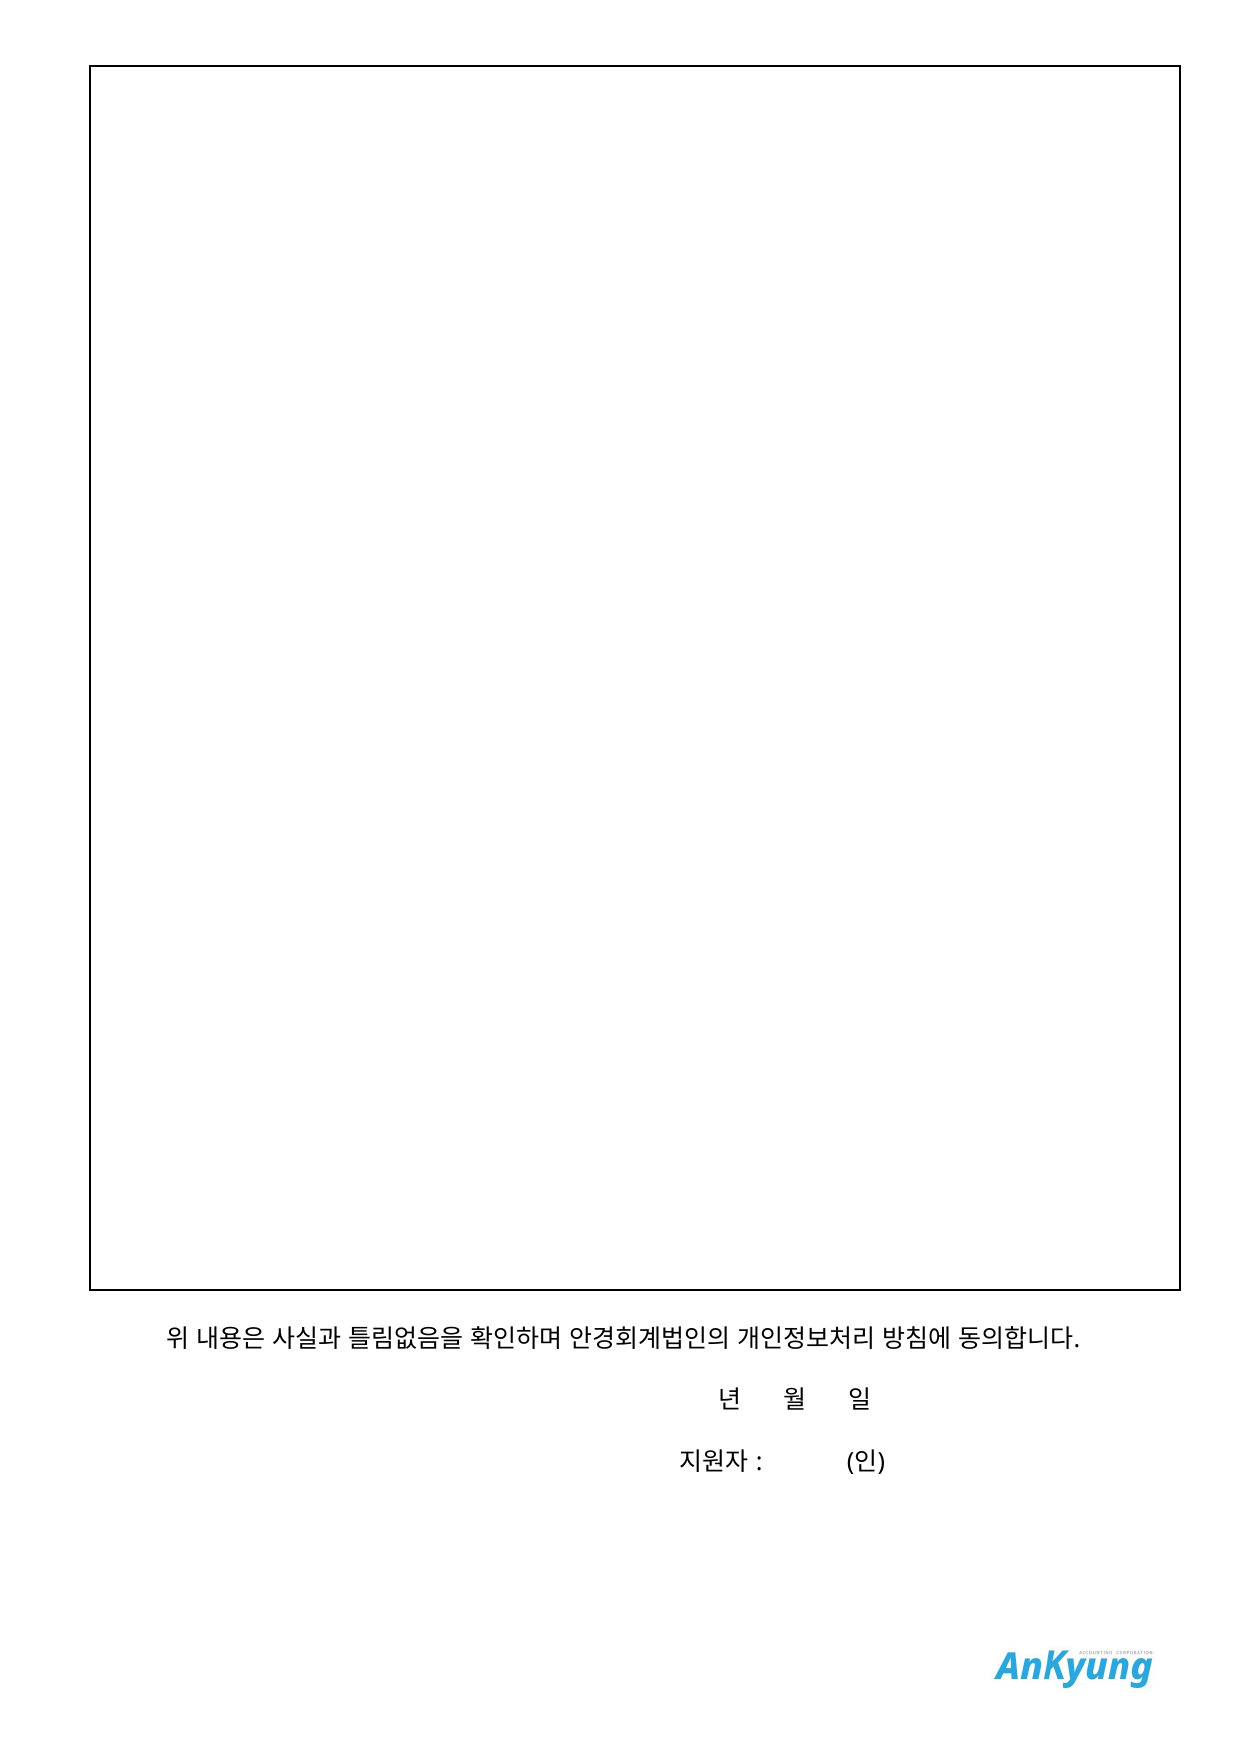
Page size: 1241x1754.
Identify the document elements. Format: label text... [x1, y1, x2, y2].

text 년 월 일 [88, 1380, 1158, 1416]
text 지원자 : (인) [88, 1441, 1158, 1477]
table_cell [91, 67, 1179, 1289]
picture [988, 1637, 1158, 1701]
text 위 내용은 사실과 틀림없음을 확인하며 안경회계법인의 개인정보처리 방침에 동의합니다. [88, 1319, 1158, 1355]
